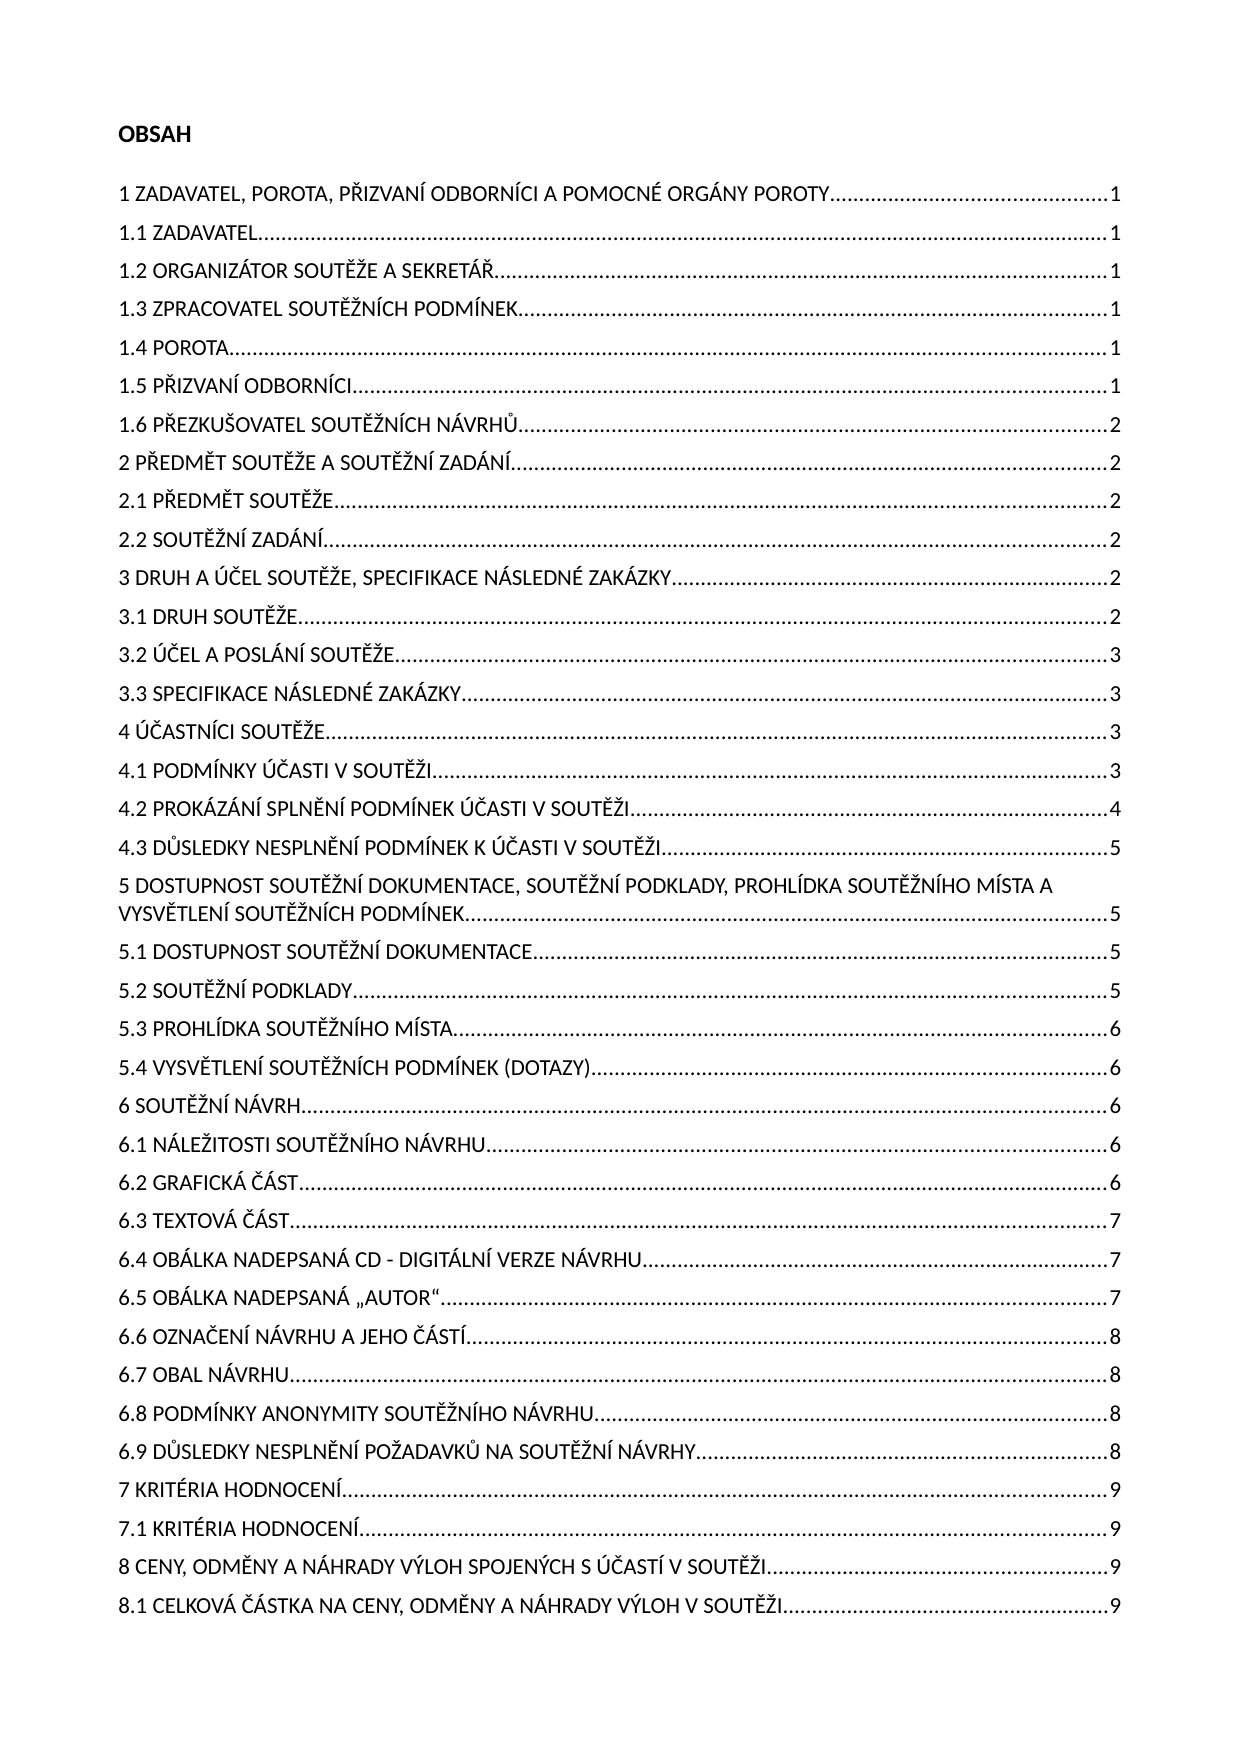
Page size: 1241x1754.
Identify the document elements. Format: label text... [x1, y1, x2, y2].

text 1.4 POROTA 1 [118, 333, 1122, 361]
text 7 KRITÉRIA HODNOCENÍ 9 [118, 1476, 1122, 1504]
text 5 DOSTUPNOST SOUTĚŽNÍ DOKUMENTACE, SOUTĚŽNÍ PODKLADY, PROHLÍDKA SOUTĚŽNÍHO MÍSTA A VYSVĚTLENÍ SOUTĚŽNÍCH PODMÍNEK 5 [118, 871, 1122, 927]
text 8.1 CELKOVÁ ČÁSTKA NA CENY, ODMĚNY A NÁHRADY VÝLOH V SOUTĚŽI 9 [118, 1591, 1122, 1619]
text 1.3 ZPRACOVATEL SOUTĚŽNÍCH PODMÍNEK 1 [118, 294, 1122, 322]
text 6.8 PODMÍNKY ANONYMITY SOUTĚŽNÍHO NÁVRHU 8 [118, 1399, 1122, 1427]
text 8 CENY, ODMĚNY A NÁHRADY VÝLOH SPOJENÝCH S ÚČASTÍ V SOUTĚŽI 9 [118, 1552, 1122, 1581]
text 5.4 VYSVĚTLENÍ SOUTĚŽNÍCH PODMÍNEK (DOTAZY) 6 [118, 1053, 1122, 1081]
text 1.1 ZADAVATEL 1 [118, 218, 1122, 246]
text 4.3 DŮSLEDKY NESPLNĚNÍ PODMÍNEK K ÚČASTI V SOUTĚŽI 5 [118, 833, 1122, 861]
text 7.1 KRITÉRIA HODNOCENÍ 9 [118, 1514, 1122, 1542]
text 6.3 TEXTOVÁ ČÁST 7 [118, 1207, 1122, 1234]
text 1.6 PŘEZKUŠOVATEL SOUTĚŽNÍCH NÁVRHŮ 2 [118, 410, 1122, 438]
text 2 PŘEDMĚT SOUTĚŽE A SOUTĚŽNÍ ZADÁNÍ 2 [118, 448, 1122, 476]
text 2.1 PŘEDMĚT SOUTĚŽE 2 [118, 487, 1122, 515]
text 6 SOUTĚŽNÍ NÁVRH 6 [118, 1091, 1122, 1119]
text 1.5 PŘIZVANÍ ODBORNÍCI 1 [118, 371, 1122, 399]
text 6.4 OBÁLKA NADEPSANÁ CD - DIGITÁLNÍ VERZE NÁVRHU 7 [118, 1245, 1122, 1273]
text 5.2 SOUTĚŽNÍ PODKLADY 5 [118, 976, 1122, 1004]
text 5.3 PROHLÍDKA SOUTĚŽNÍHO MÍSTA 6 [118, 1014, 1122, 1042]
text 3.2 ÚČEL A POSLÁNÍ SOUTĚŽE 3 [118, 640, 1122, 668]
text 6.5 OBÁLKA NADEPSANÁ „AUTOR“ 7 [118, 1283, 1122, 1311]
text 6.7 OBAL NÁVRHU 8 [118, 1360, 1122, 1388]
text 6.2 GRAFICKÁ ČÁST 6 [118, 1168, 1122, 1196]
text 4 ÚČASTNÍCI SOUTĚŽE 3 [118, 717, 1122, 745]
text 1 ZADAVATEL, POROTA, PŘIZVANÍ ODBORNÍCI A POMOCNÉ ORGÁNY POROTY 1 [118, 179, 1122, 207]
text 6.6 OZNAČENÍ NÁVRHU A JEHO ČÁSTÍ 8 [118, 1322, 1122, 1350]
text 3.3 SPECIFIKACE NÁSLEDNÉ ZAKÁZKY 3 [118, 679, 1122, 707]
text 6.1 NÁLEŽITOSTI SOUTĚŽNÍHO NÁVRHU 6 [118, 1130, 1122, 1158]
text 1.2 ORGANIZÁTOR SOUTĚŽE A SEKRETÁŘ 1 [118, 256, 1122, 284]
text 4.1 PODMÍNKY ÚČASTI V SOUTĚŽI 3 [118, 756, 1122, 784]
text 3.1 DRUH SOUTĚŽE 2 [118, 602, 1122, 630]
text 6.9 DŮSLEDKY NESPLNĚNÍ POŽADAVKŮ NA SOUTĚŽNÍ NÁVRHY 8 [118, 1437, 1122, 1465]
text 5.1 DOSTUPNOST SOUTĚŽNÍ DOKUMENTACE 5 [118, 937, 1122, 966]
text OBSAH [118, 118, 1122, 149]
text 4.2 PROKÁZÁNÍ SPLNĚNÍ PODMÍNEK ÚČASTI V SOUTĚŽI 4 [118, 794, 1122, 822]
text 2.2 SOUTĚŽNÍ ZADÁNÍ 2 [118, 525, 1122, 553]
text 3 DRUH A ÚČEL SOUTĚŽE, SPECIFIKACE NÁSLEDNÉ ZAKÁZKY 2 [118, 563, 1122, 592]
